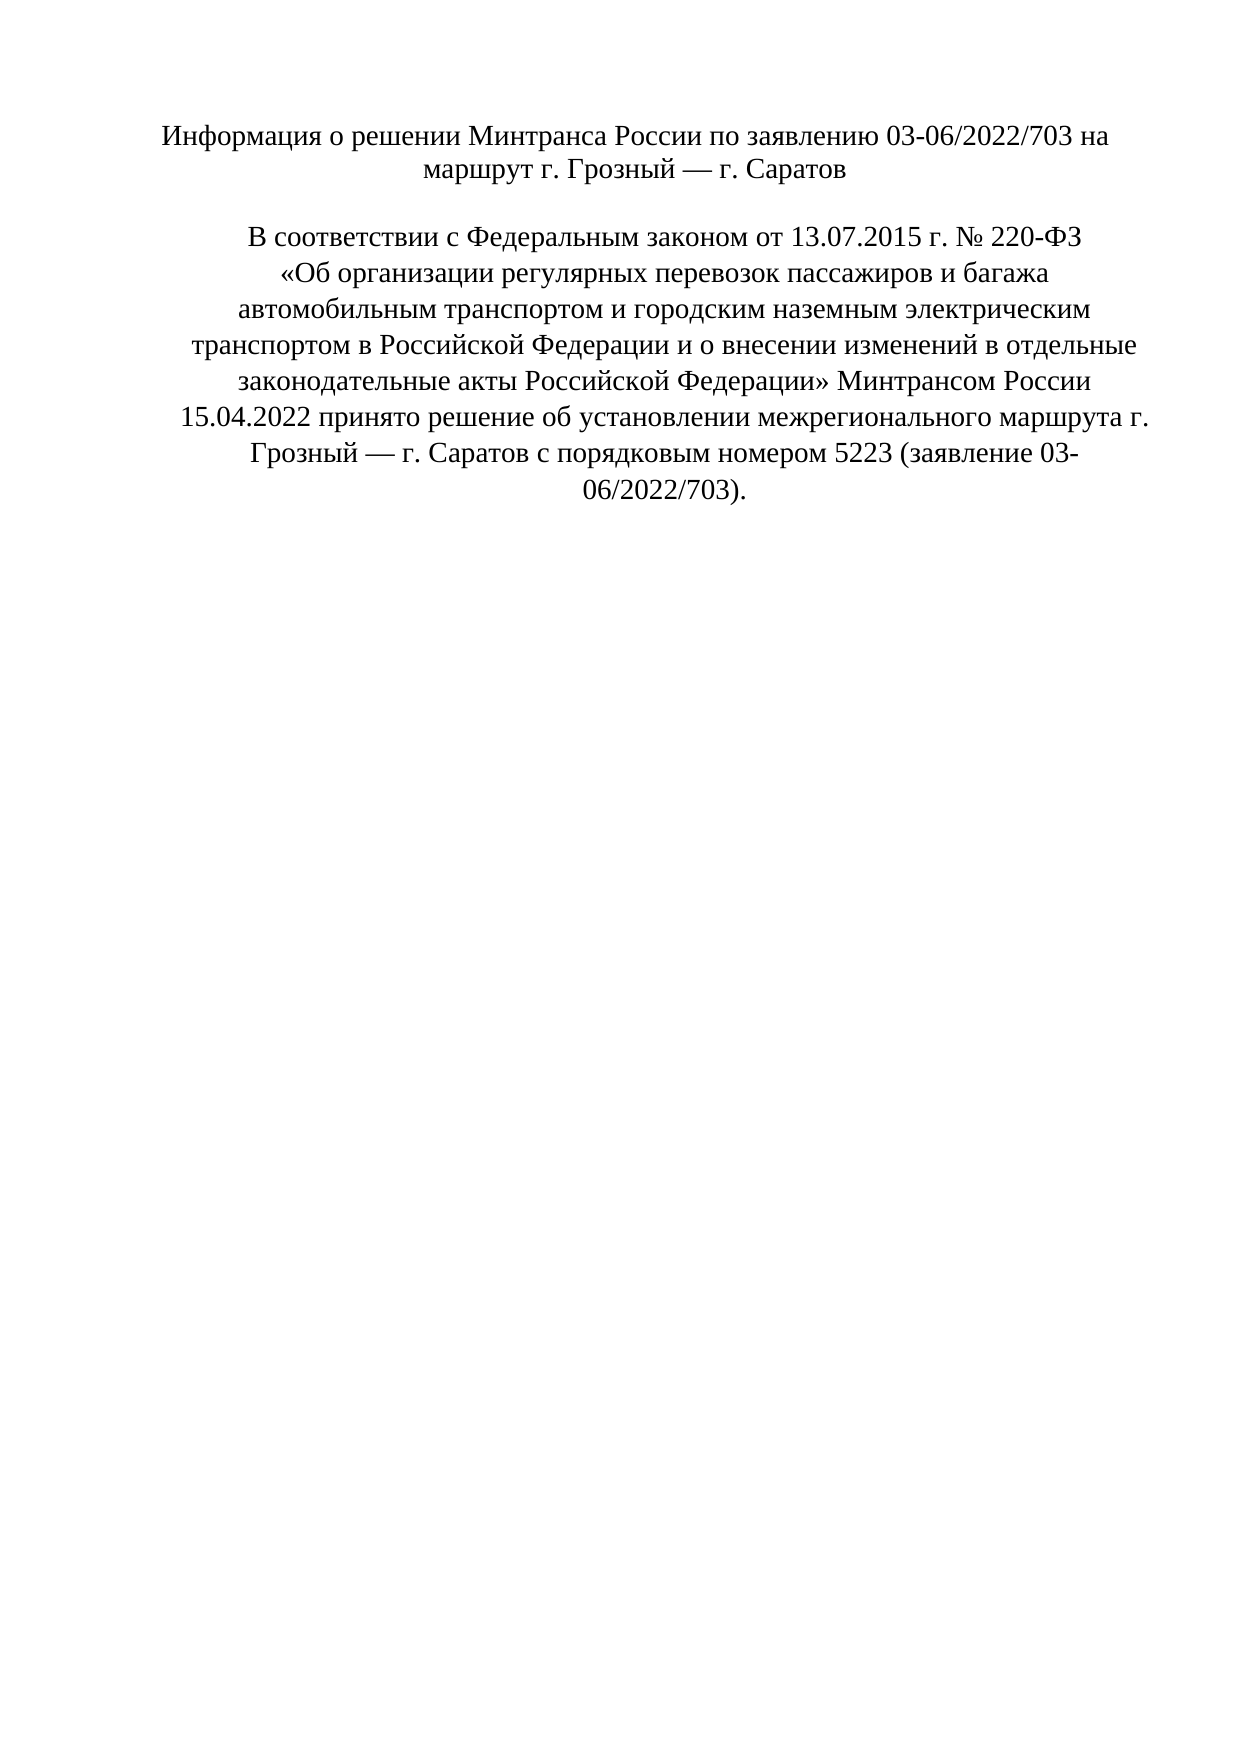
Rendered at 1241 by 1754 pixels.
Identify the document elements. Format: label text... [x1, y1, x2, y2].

text В соответствии с Федеральным законом от 13.07.2015 г. № 220-ФЗ «Об организации регулярных перевозок пассажиров и багажа автомобильным транспортом и городским наземным электрическим транспортом в Российской Федерации и о внесении изменений в отдельные законодательные акты Российской Федерации» Минтрансом России 15.04.2022 принято решение об установлении межрегионального маршрута г. Грозный — г. Саратов с порядковым номером 5223 (заявление 03-06/2022/703). [177, 219, 1152, 505]
text Информация о решении Минтранса России по заявлению 03-06/2022/703 на маршрут г. Грозный — г. Саратов [118, 118, 1152, 185]
